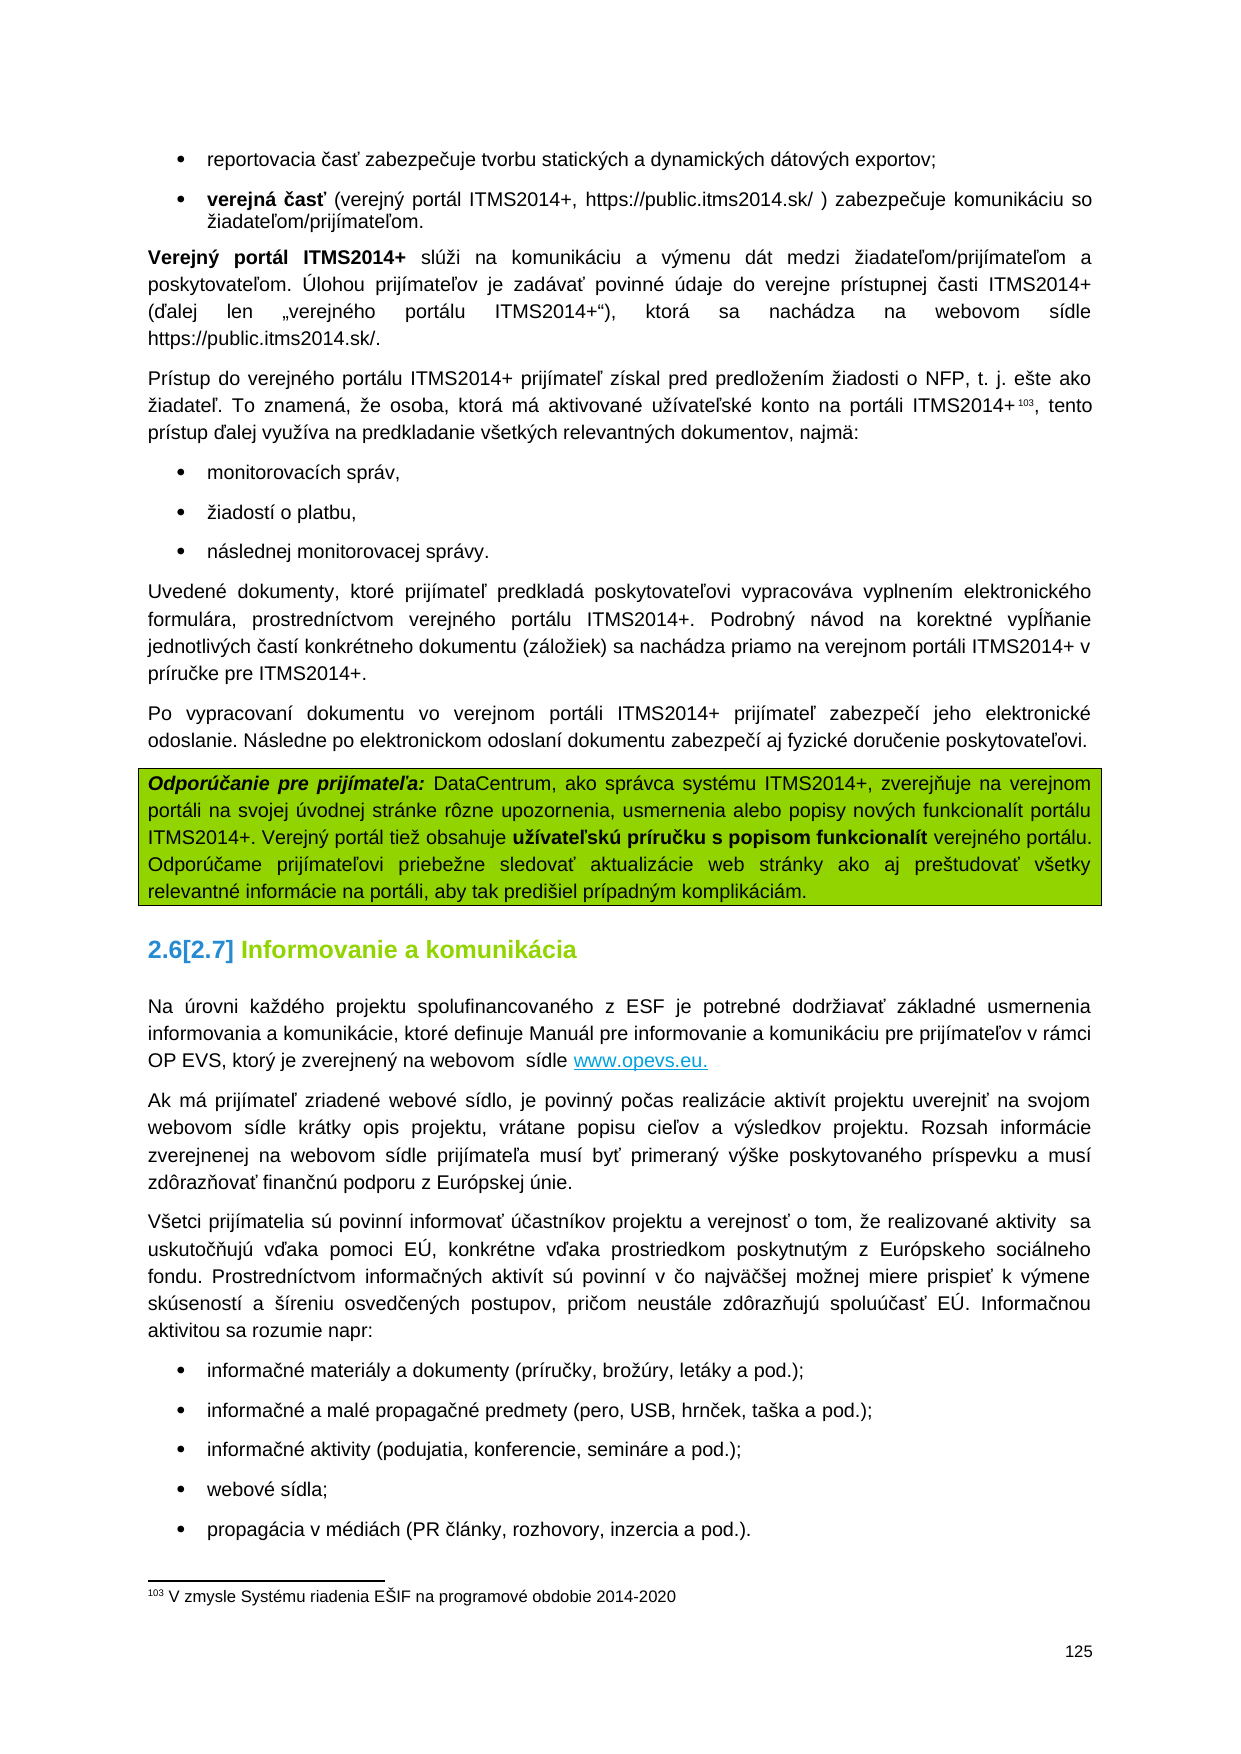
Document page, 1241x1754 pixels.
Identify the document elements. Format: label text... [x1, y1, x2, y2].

text webové sídla; [177, 1478, 1092, 1501]
text informačné a malé propagačné predmety (pero, USB, hrnček, taška a pod.); [177, 1398, 1092, 1421]
text Ak má prijímateľ zriadené webové sídlo, je povinný počas realizácie aktivít projektu uverejniť na svojom webovom sídle krátky opis projektu, vrátane popisu cieľov a výsledkov projektu. Rozsah informácie zverejnenej na webovom sídle prijímateľa musí byť primeraný výške poskytovaného príspevku a musí zdôrazňovať finančnú podporu z Európskej únie. [148, 1089, 1092, 1193]
subtitle Informovanie a komunikácia [148, 936, 1092, 964]
text verejná časť (verejný portál ITMS2014+, https://public.itms2014.sk/ ) zabezpečuje komunikáciu so žiadateľom/prijímateľom. [177, 187, 1092, 233]
text monitorovacích správ, [177, 461, 1092, 484]
text Uvedené dokumenty, ktoré prijímateľ predkladá poskytovateľovi vypracováva vyplnením elektronického formulára, prostredníctvom verejného portálu ITMS2014+. Podrobný návod na korektné vypĺňanie jednotlivých častí konkrétneho dokumentu (záložiek) sa nachádza priamo na verejnom portáli ITMS2014+ v príručke pre ITMS2014+. [148, 580, 1092, 684]
text následnej monitorovacej správy. [177, 540, 1092, 563]
text reportovacia časť zabezpečuje tvorbu statických a dynamických dátových exportov; [177, 148, 1092, 171]
text Na úrovni každého projektu spolufinancovaného z ESF je potrebné dodržiavať základné usmernenia informovania a komunikácie, ktoré definuje Manuál pre informovanie a komunikáciu pre prijímateľov v rámci OP EVS, ktorý je zverejnený na webovom sídle www.opevs.eu. [148, 995, 1092, 1072]
text propagácia v médiách (PR články, rozhovory, inzercia a pod.). [177, 1518, 1092, 1541]
text Verejný portál ITMS2014+ slúži na komunikáciu a výmenu dát medzi žiadateľom/prijímateľom a poskytovateľom. Úlohou prijímateľov je zadávať povinné údaje do verejne prístupnej časti ITMS2014+ (ďalej len „verejného portálu ITMS2014+“), ktorá sa nachádza na webovom sídle https://public.itms2014.sk/. [148, 246, 1092, 350]
text žiadostí o platbu, [177, 501, 1092, 523]
text informačné materiály a dokumenty (príručky, brožúry, letáky a pod.); [177, 1359, 1092, 1382]
text informačné aktivity (podujatia, konferencie, semináre a pod.); [177, 1438, 1092, 1461]
text Všetci prijímatelia sú povinní informovať účastníkov projektu a verejnosť o tom, že realizované aktivity sa uskutočňujú vďaka pomoci EÚ, konkrétne vďaka prostriedkom poskytnutým z Európskeho sociálneho fondu. Prostredníctvom informačných aktivít sú povinní v čo najväčšej možnej miere prispieť k výmene skúseností a šíreniu osvedčených postupov, pričom neustále zdôrazňujú spoluúčasť EÚ. Informačnou aktivitou sa rozumie napr: [148, 1210, 1092, 1342]
text Odporúčanie pre prijímateľa: DataCentrum, ako správca systému ITMS2014+, zverejňuje na verejnom portáli na svojej úvodnej stránke rôzne upozornenia, usmernenia alebo popisy nových funkcionalít portálu ITMS2014+. Verejný portál tiež obsahuje užívateľskú príručku s popisom funkcionalít verejného portálu. Odporúčame prijímateľovi priebežne sledovať aktualizácie web stránky ako aj preštudovať všetky relevantné informácie na portáli, aby tak predišiel prípadným komplikáciám. [139, 769, 1101, 905]
text Po vypracovaní dokumentu vo verejnom portáli ITMS2014+ prijímateľ zabezpečí jeho elektronické odoslanie. Následne po elektronickom odoslaní dokumentu zabezpečí aj fyzické doručenie poskytovateľovi. [148, 701, 1092, 751]
text Prístup do verejného portálu ITMS2014+ prijímateľ získal pred predložením žiadosti o NFP, t. j. ešte ako žiadateľ. To znamená, že osoba, ktorá má aktivované užívateľské konto na portáli ITMS2014+, tento prístup ďalej využíva na predkladanie všetkých relevantných dokumentov, najmä: [148, 367, 1092, 444]
